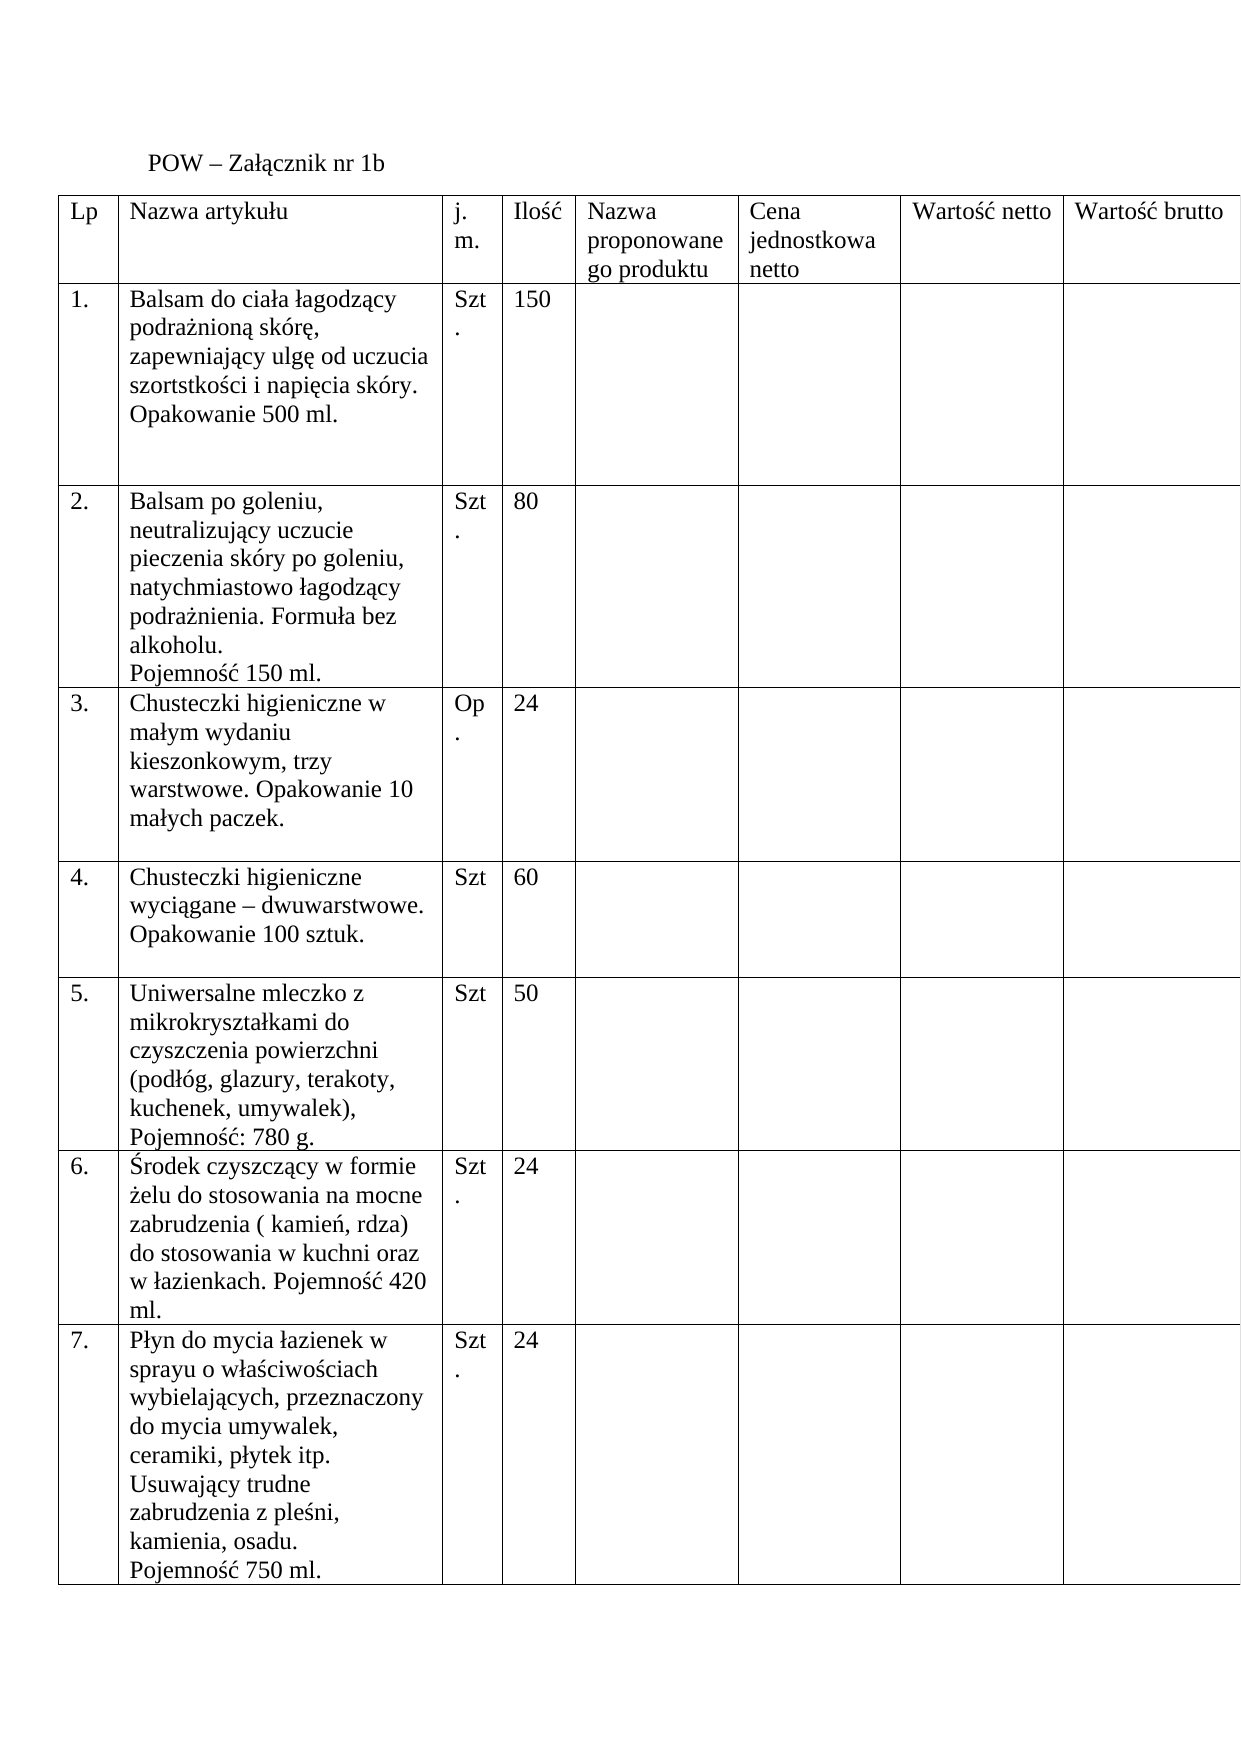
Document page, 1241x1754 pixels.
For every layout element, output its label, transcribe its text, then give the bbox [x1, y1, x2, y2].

table_cell Balsam po goleniu, neutralizujący uczucie pieczenia skóry po goleniu, natychmiastowo łagodzący podrażnienia. Formuła bez alkoholu. Pojemność 150 ml. [119, 486, 442, 687]
table_cell [901, 688, 1063, 861]
table_cell [739, 284, 900, 485]
table_cell [739, 862, 900, 977]
table_cell Uniwersalne mleczko z mikrokryształkami do czyszczenia powierzchni (podłóg, glazury, terakoty, kuchenek, umywalek), Pojemność: 780 g. [119, 978, 442, 1150]
table_cell [739, 486, 900, 687]
table_cell Szt [443, 862, 502, 977]
table_cell [1064, 1151, 1240, 1324]
table_header Wartość netto [901, 196, 1063, 283]
table_cell 4. [59, 862, 118, 977]
table_cell Szt [443, 978, 502, 1150]
table_cell [901, 1325, 1063, 1584]
table_cell 150 [503, 284, 575, 485]
table_cell Środek czyszczący w formie żelu do stosowania na mocne zabrudzenia ( kamień, rdza) do stosowania w kuchni oraz w łazienkach. Pojemność 420 ml. [119, 1151, 442, 1324]
table_cell Szt. [443, 284, 502, 485]
table_header Wartość brutto [1064, 196, 1240, 283]
table_cell 60 [503, 862, 575, 977]
table_cell 3. [59, 688, 118, 861]
table_header Nazwa artykułu [119, 196, 442, 283]
table_cell [1064, 978, 1240, 1150]
table_cell [901, 978, 1063, 1150]
table_cell [576, 1325, 738, 1584]
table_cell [119, 1325, 442, 1584]
table_cell 24 [503, 1151, 575, 1324]
table_cell [901, 284, 1063, 485]
table_cell Szt. [443, 1325, 502, 1584]
table_cell [1064, 688, 1240, 861]
table_cell 24 [503, 688, 575, 861]
table_cell [576, 1151, 738, 1324]
table_cell 50 [503, 978, 575, 1150]
table_cell Chusteczki higieniczne wyciągane – dwuwarstwowe. Opakowanie 100 sztuk. [119, 862, 442, 977]
table_cell Szt. [443, 1151, 502, 1324]
table_header Cena jednostkowa netto [739, 196, 900, 283]
text POW – Załącznik nr 1b [148, 148, 1093, 176]
table_cell [739, 1151, 900, 1324]
table_cell [576, 688, 738, 861]
table_cell [1064, 486, 1240, 687]
table_header Ilość [503, 196, 575, 283]
table_cell 80 [503, 486, 575, 687]
table_cell [576, 862, 738, 977]
table_cell 7. [59, 1325, 118, 1584]
table_cell Chusteczki higieniczne w małym wydaniu kieszonkowym, trzy warstwowe. Opakowanie 10 małych paczek. [119, 688, 442, 861]
table_cell 2. [59, 486, 118, 687]
table_cell 5. [59, 978, 118, 1150]
table_cell [1064, 284, 1240, 485]
table_header Nazwa proponowanego produktu [576, 196, 738, 283]
table_header Lp [59, 196, 118, 283]
table_cell [1064, 862, 1240, 977]
table_cell [739, 688, 900, 861]
table_cell [576, 978, 738, 1150]
table_cell [1064, 1325, 1240, 1584]
table_cell [901, 486, 1063, 687]
table_cell [739, 1325, 900, 1584]
table_cell Szt. [443, 486, 502, 687]
table_cell 1. [59, 284, 118, 485]
table_cell [901, 1151, 1063, 1324]
table_cell [739, 978, 900, 1150]
table_cell 24 [503, 1325, 575, 1584]
table_cell [576, 486, 738, 687]
table_cell [576, 284, 738, 485]
table_cell Balsam do ciała łagodzący podrażnioną skórę, zapewniający ulgę od uczucia szortstkości i napięcia skóry. Opakowanie 500 ml. [119, 284, 442, 485]
table_header j. m. [443, 196, 502, 283]
table_cell 6. [59, 1151, 118, 1324]
table_cell [901, 862, 1063, 977]
table_cell Op. [443, 688, 502, 861]
